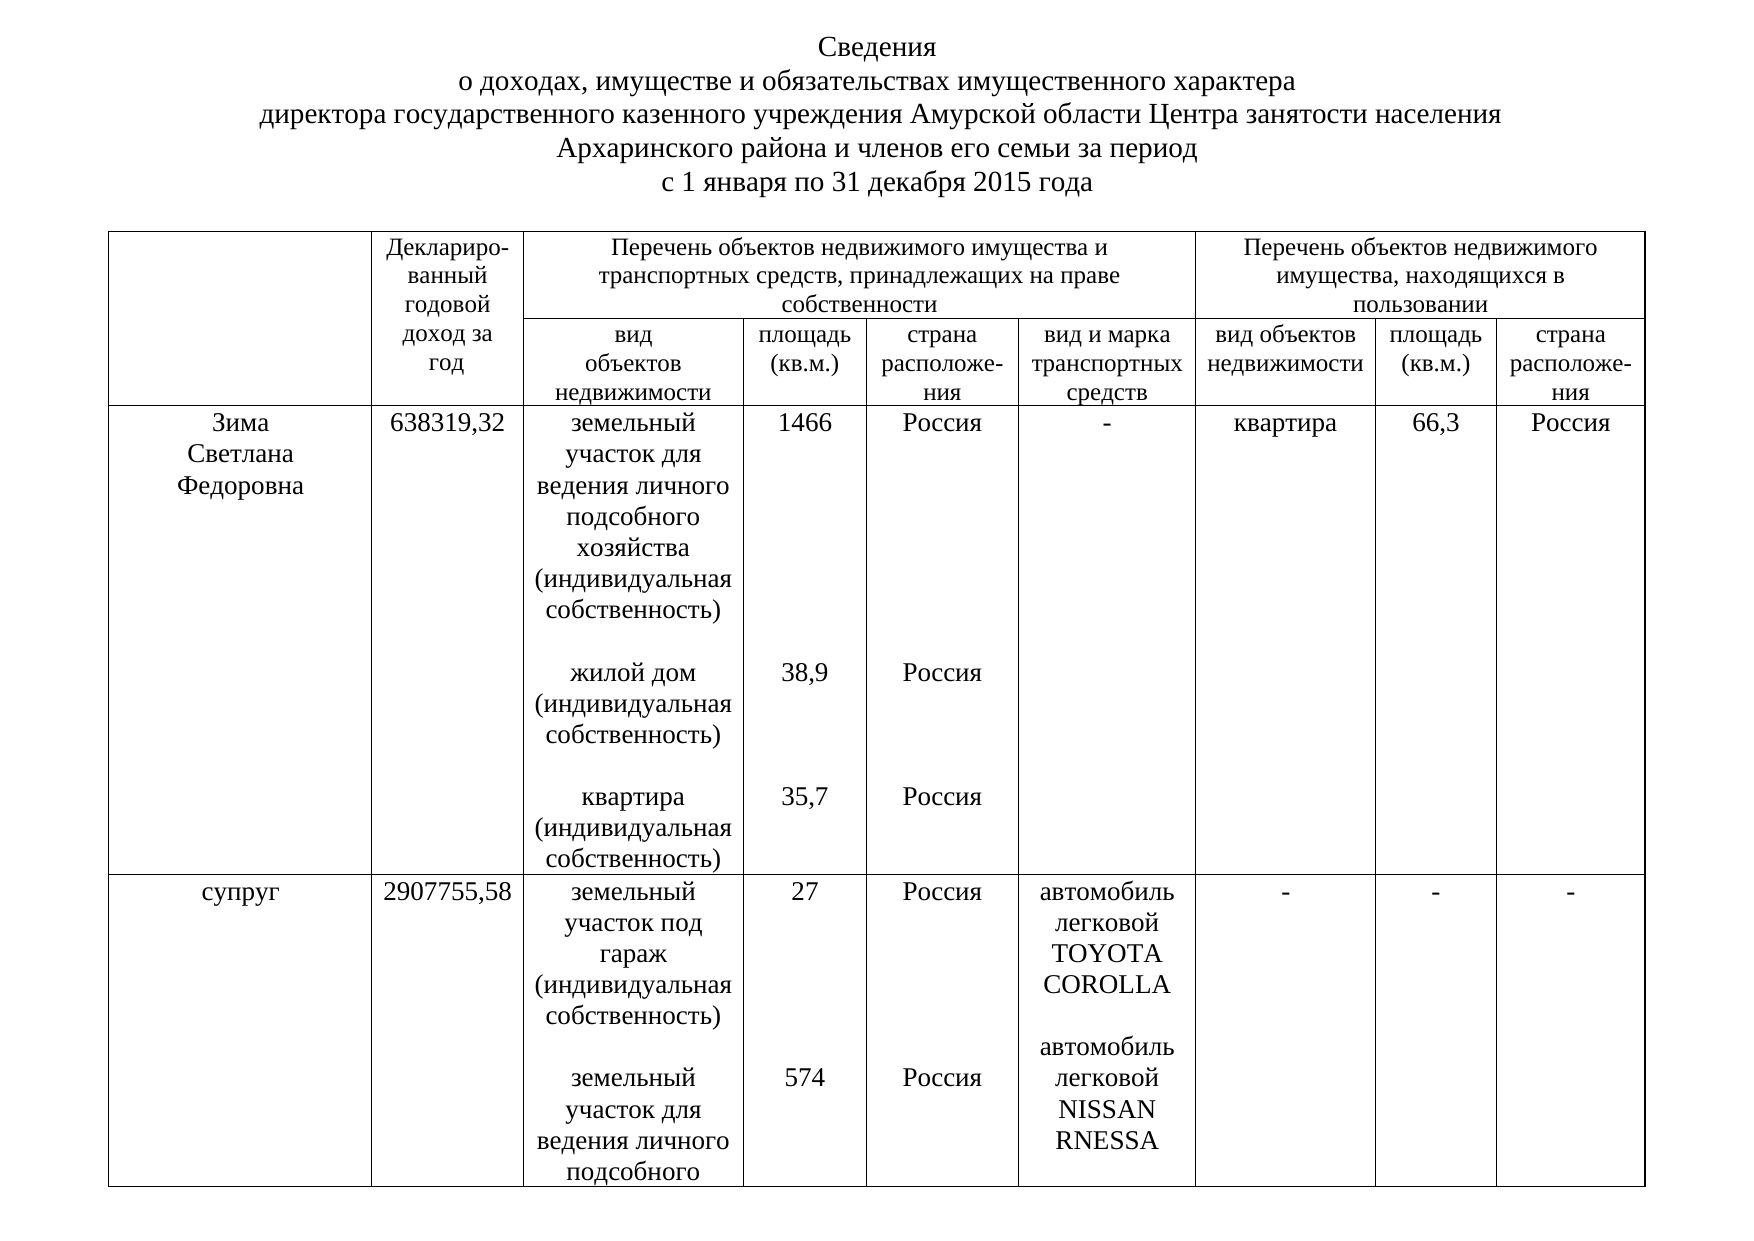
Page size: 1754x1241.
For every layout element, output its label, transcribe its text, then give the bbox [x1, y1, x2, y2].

table_cell - [1497, 875, 1644, 1186]
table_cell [1019, 875, 1195, 1186]
text Сведения [118, 29, 1636, 63]
table_cell площадь (кв.м.) [1376, 319, 1496, 405]
table_cell 66,3 [1376, 406, 1496, 874]
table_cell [744, 875, 866, 1186]
text директора государственного казенного учреждения Амурской области Центра занятости населения [118, 97, 1636, 130]
table_cell 2907755,58 [372, 875, 523, 1186]
table_cell квартира [1196, 406, 1375, 874]
table_cell вид объектов недвижимости [524, 319, 743, 405]
text с 1 января по 31 декабря 2015 года [118, 164, 1636, 197]
table_cell 1466 38,9 35,7 [744, 406, 866, 874]
table_cell страна расположе-ния [1497, 319, 1644, 405]
table_cell 638319,32 [372, 406, 523, 874]
table_cell супруг [109, 875, 371, 1186]
table_cell Зима Светлана Федоровна [109, 406, 371, 874]
text о доходах, имуществе и обязательствах имущественного характера [118, 63, 1636, 97]
table_cell - [1196, 875, 1375, 1186]
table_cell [524, 875, 743, 1186]
table_header [109, 232, 371, 405]
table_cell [867, 875, 1018, 1186]
table_cell Россия [1497, 406, 1644, 874]
table_cell вид объектов недвижимости [1196, 319, 1375, 405]
table_cell вид и марка транспортных средств [1019, 319, 1195, 405]
table_header Перечень объектов недвижимого имущества и транспортных средств, принадлежащих на праве собственности [524, 232, 1195, 318]
table_header Деклариро- ванный годовой доход за год [372, 232, 523, 405]
table_cell - [1019, 406, 1195, 874]
table_cell площадь (кв.м.) [744, 319, 866, 405]
table_cell земельный участок для ведения личного подсобного хозяйства (индивидуальная собственность) жилой дом (индивидуальная собственность) квартира (индивидуальная собственность) [524, 406, 743, 874]
table_header Перечень объектов недвижимого имущества, находящихся в пользовании [1196, 232, 1644, 318]
table_cell Россия Россия Россия [867, 406, 1018, 874]
table_cell - [1376, 875, 1496, 1186]
text Архаринского района и членов его семьи за период [118, 130, 1636, 164]
table_cell страна расположе-ния [867, 319, 1018, 405]
